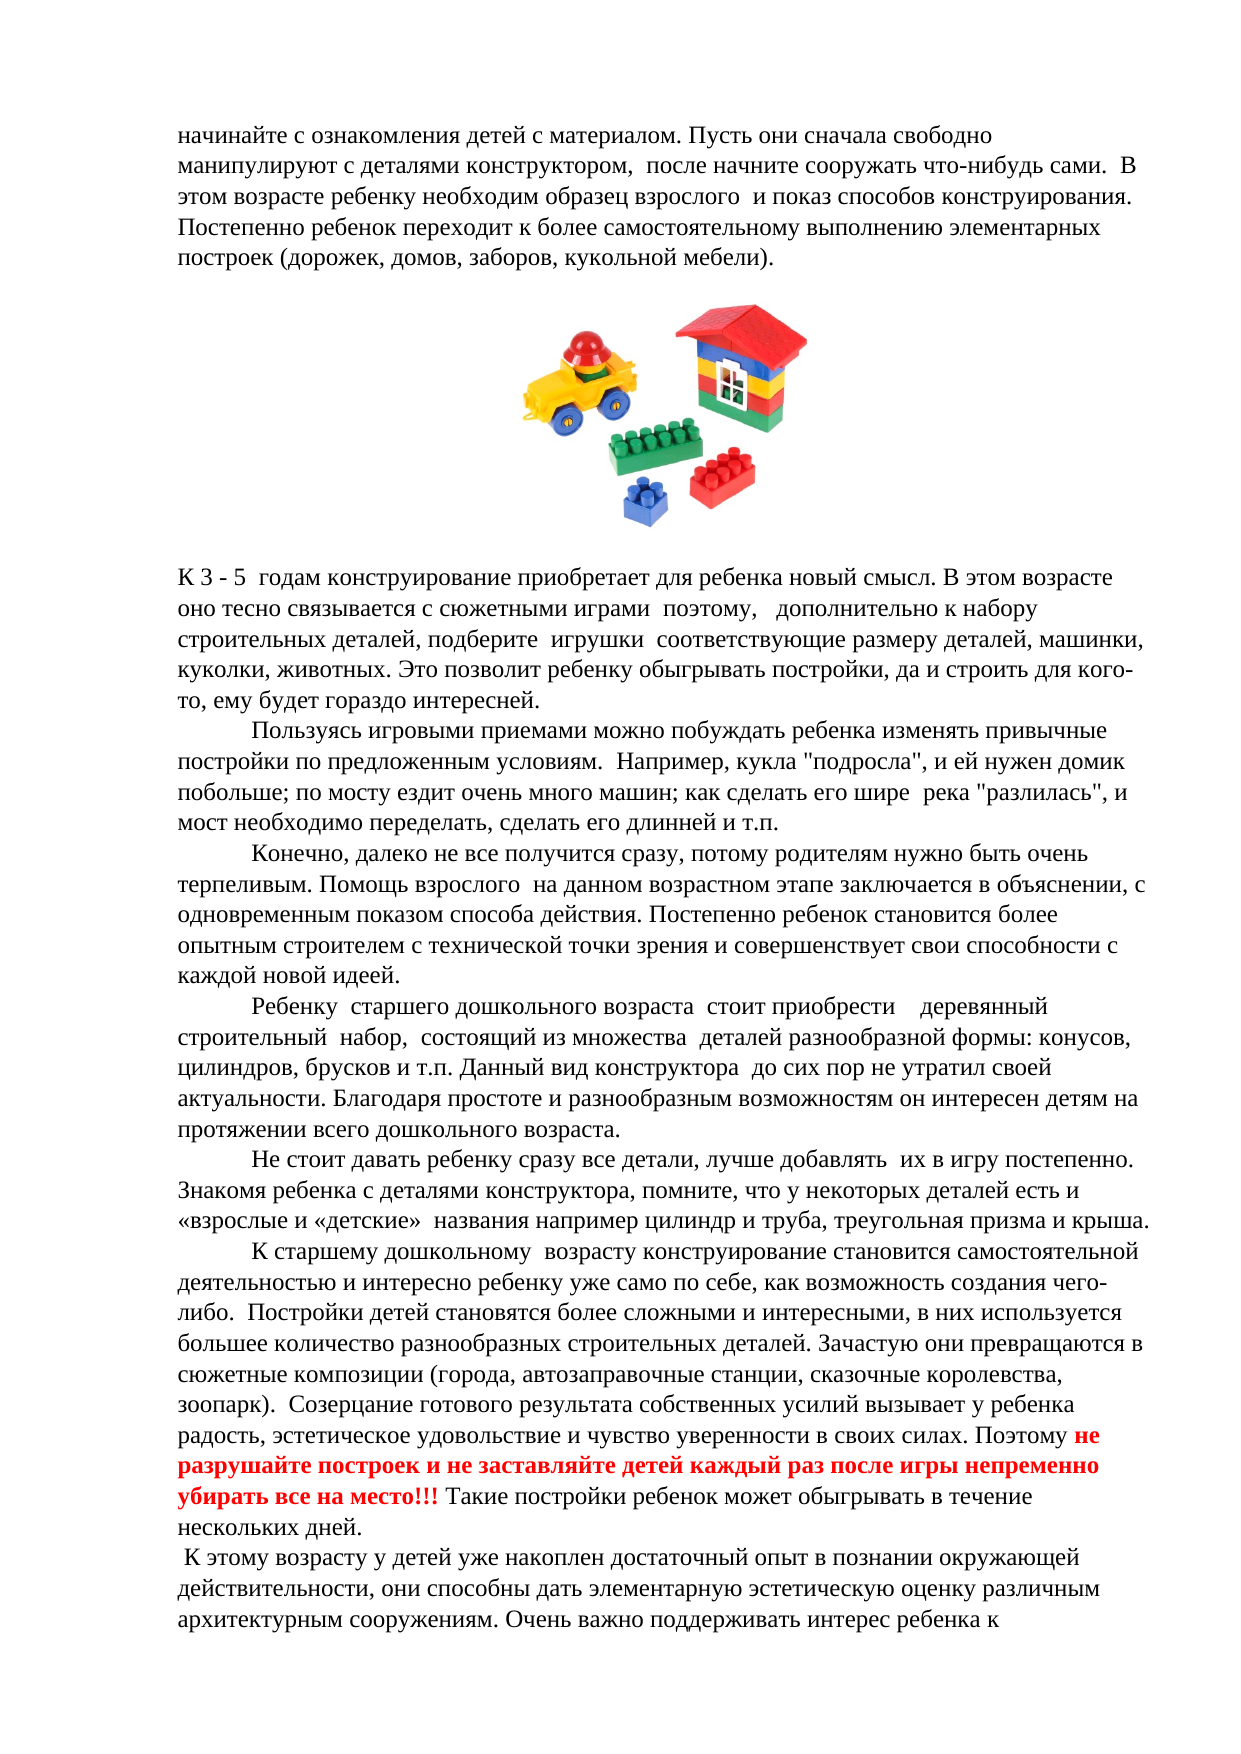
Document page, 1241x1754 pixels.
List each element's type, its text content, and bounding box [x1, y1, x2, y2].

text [177, 1541, 1152, 1632]
text Не стоит давать ребенку сразу все детали, лучше добавлять их в игру постепенно. Знакомя ребенка с деталями конструктора, помните, что у некоторых деталей есть и «взрослые и «детские» названия например цилиндр и труба, треугольная призма и крыша. [177, 1142, 1152, 1234]
text Пользуясь игровыми приемами можно побуждать ребенка изменять привычные постройки по предложенным условиям. Например, кукла "подросла", и ей нужен домик побольше; по мосту ездит очень много машин; как сделать его шире река "разлилась", и мост необходимо переделать, сделать его длинней и т.п. [177, 714, 1152, 836]
picture [519, 301, 810, 530]
text К старшему дошкольному возрасту конструирование становится самостоятельной деятельностью и интересно ребенку уже само по себе, как возможность создания чего-либо. Постройки детей становятся более сложными и интересными, в них используется большее количество разнообразных строительных деталей. Зачастую они превращаются в сюжетные композиции (города, автозаправочные станции, сказочные королевства, зоопарк). Созерцание готового результата собственных усилий вызывает у ребенка радость, эстетическое удовольствие и чувство уверенности в своих силах. Поэтому не разрушайте построек и не заставляйте детей каждый раз после игры непременно убирать все на место!!! Такие постройки ребенок может обыгрывать в течение нескольких дней. [177, 1234, 1152, 1541]
text Ребенку старшего дошкольного возраста стоит приобрести деревянный строительный набор, состоящий из множества деталей разнообразной формы: конусов, цилиндров, брусков и т.п. Данный вид конструктора до сих пор не утратил своей актуальности. Благодаря простоте и разнообразным возможностям он интересен детям на протяжении всего дошкольного возраста. [177, 989, 1152, 1142]
text Конечно, далеко не все получится сразу, потому родителям нужно быть очень терпеливым. Помощь взрослого на данном возрастном этапе заключается в объяснении, с одновременным показом способа действия. Постепенно ребенок становится более опытным строителем с технической точки зрения и совершенствует свои способности с каждой новой идеей. [177, 836, 1152, 989]
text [177, 118, 1152, 271]
text К 3 - 5 годам конструирование приобретает для ребенка новый смысл. В этом возрасте оно тесно связывается с сюжетными играми поэтому, дополнительно к набору строительных деталей, подберите игрушки соответствующие размеру деталей, машинки, куколки, животных. Это позволит ребенку обыгрывать постройки, да и строить для кого-то, ему будет гораздо интересней. [177, 561, 1152, 714]
